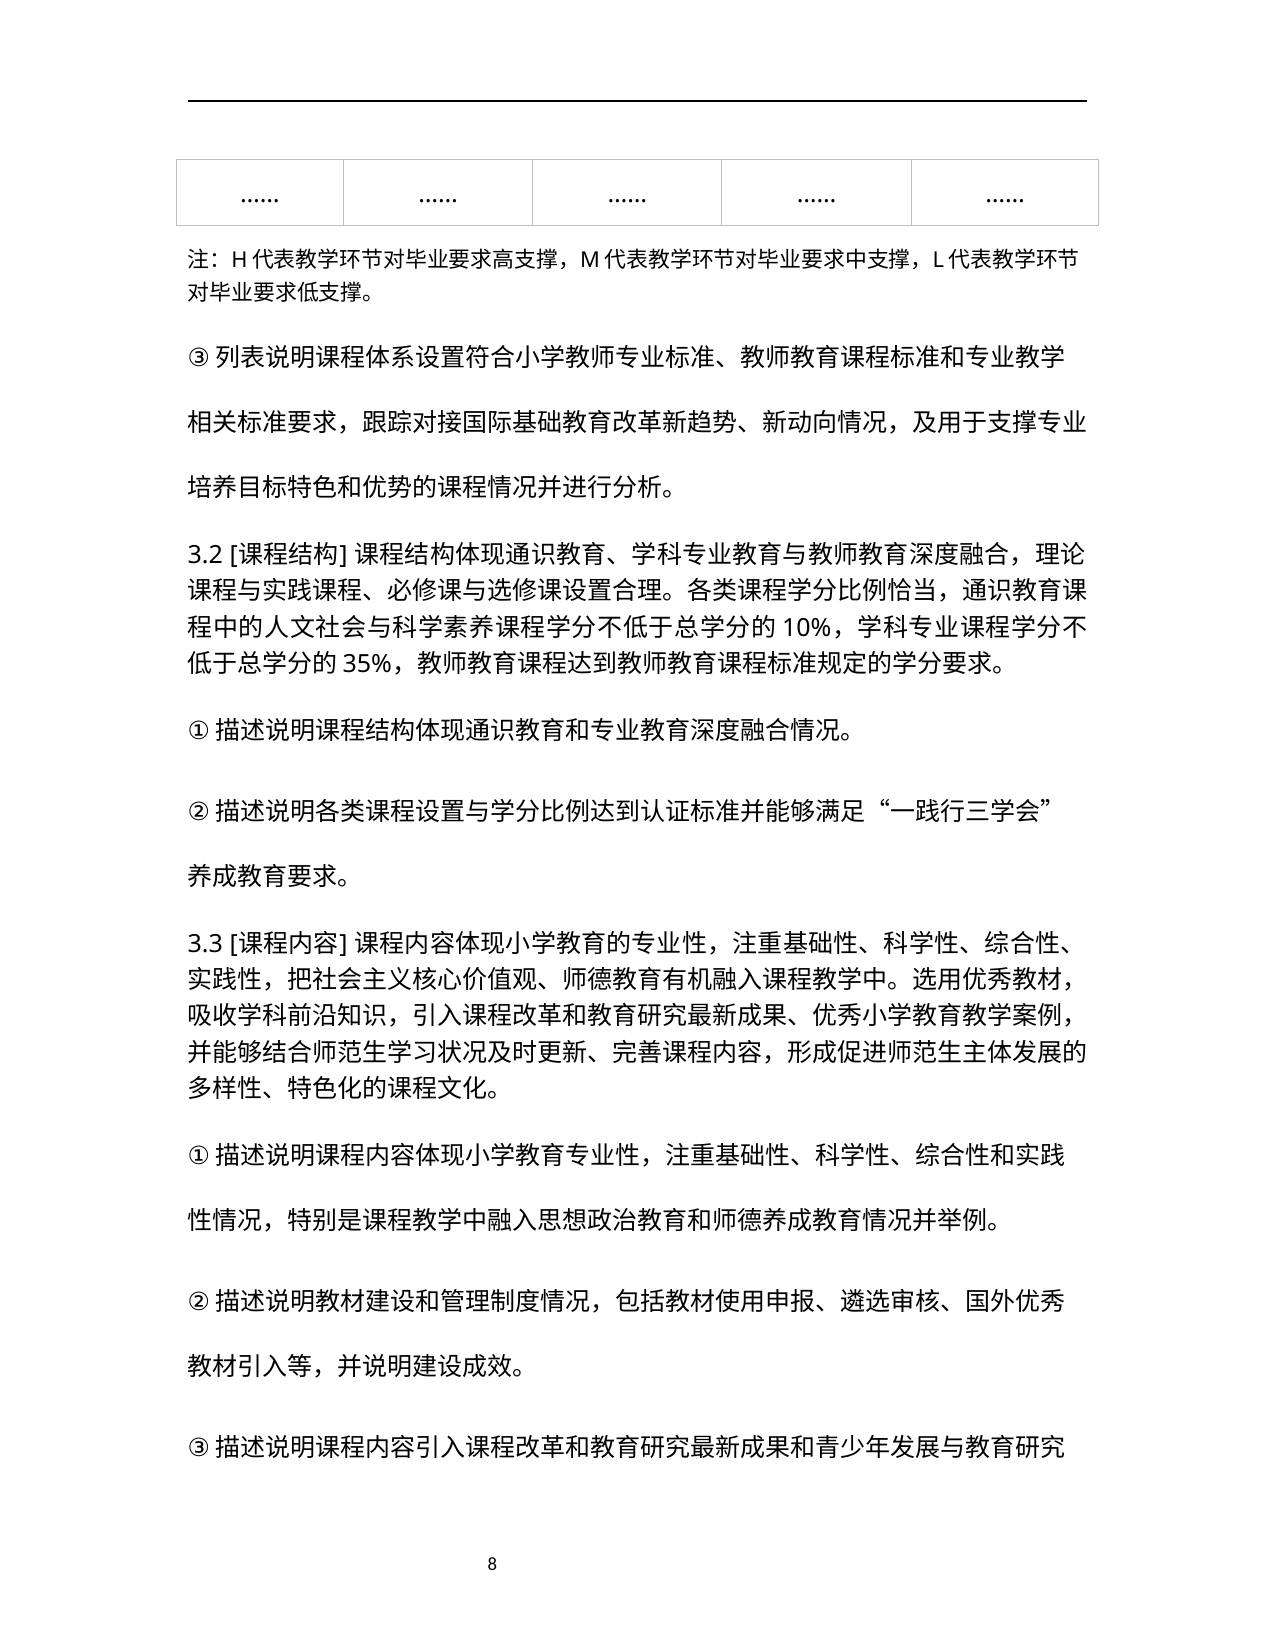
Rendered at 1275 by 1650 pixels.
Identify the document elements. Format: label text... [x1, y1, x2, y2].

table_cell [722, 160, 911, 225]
text ①描述说明课程结构体现通识教育和专业教育深度融合情况。 [187, 696, 1087, 761]
text 3.2 [课程结构] 课程结构体现通识教育、学科专业教育与教师教育深度融合，理论课程与实践课程、必修课与选修课设置合理。各类课程学分比例恰当，通识教育课程中的人文社会与科学素养课程学分不低于总学分的10%，学科专业课程学分不低于总学分的35%，教师教育课程达到教师教育课程标准规定的学分要求。 [187, 534, 1087, 679]
text 注：H代表教学环节对毕业要求高支撑，M代表教学环节对毕业要求中支撑，L代表教学环节对毕业要求低支撑。 [187, 242, 1087, 307]
text 3.3 [课程内容] 课程内容体现小学教育的专业性，注重基础性、科学性、综合性、实践性，把社会主义核心价值观、师德教育有机融入课程教学中。选用优秀教材，吸收学科前沿知识，引入课程改革和教育研究最新成果、优秀小学教育教学案例，并能够结合师范生学习状况及时更新、完善课程内容，形成促进师范生主体发展的多样性、特色化的课程文化。 [187, 923, 1087, 1104]
text ①描述说明课程内容体现小学教育专业性，注重基础性、科学性、综合性和实践性情况，特别是课程教学中融入思想政治教育和师德养成教育情况并举例。 [187, 1121, 1087, 1251]
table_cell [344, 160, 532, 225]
text ③列表说明课程体系设置符合小学教师专业标准、教师教育课程标准和专业教学相关标准要求，跟踪对接国际基础教育改革新趋势、新动向情况，及用于支撑专业培养目标特色和优势的课程情况并进行分析。 [187, 323, 1087, 518]
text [187, 1413, 1087, 1478]
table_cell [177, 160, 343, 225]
text ②描述说明各类课程设置与学分比例达到认证标准并能够满足“一践行三学会”养成教育要求。 [187, 777, 1087, 907]
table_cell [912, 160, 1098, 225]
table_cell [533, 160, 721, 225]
text ②描述说明教材建设和管理制度情况，包括教材使用申报、遴选审核、国外优秀教材引入等，并说明建设成效。 [187, 1267, 1087, 1397]
